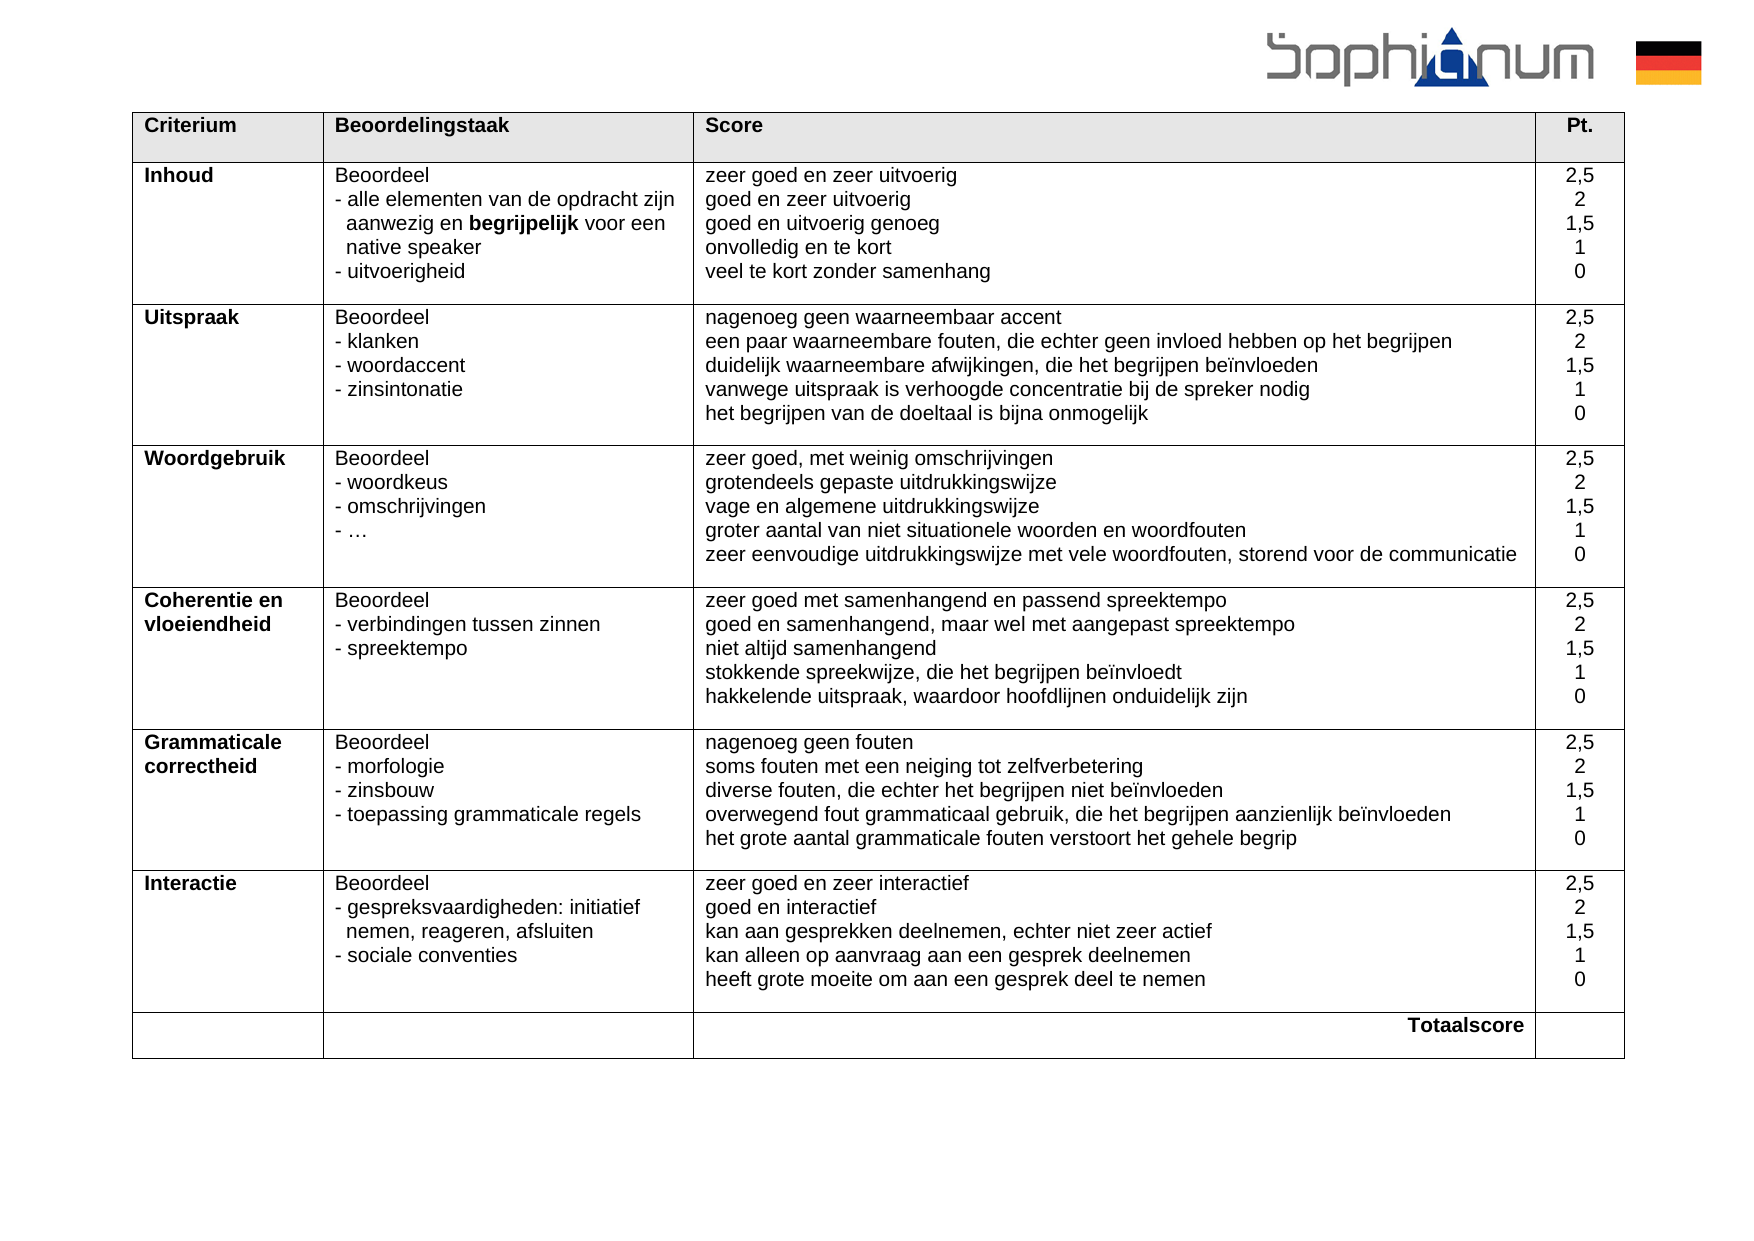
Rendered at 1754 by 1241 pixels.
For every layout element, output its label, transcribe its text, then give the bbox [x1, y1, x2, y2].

table_header Criterium [133, 113, 323, 162]
table_cell 2,5 2 1,5 1 0 [1536, 305, 1624, 445]
table_cell Beoordeel - alle elementen van de opdracht zijn aanwezig en begrijpelijk voor een native speaker - uitvoerigheid [324, 163, 693, 303]
table_header Score [694, 113, 1535, 162]
table_cell nagenoeg geen fouten soms fouten met een neiging tot zelfverbetering diverse fouten, die echter het begrijpen niet beïnvloeden overwegend fout grammaticaal gebruik, die het begrijpen aanzienlijk beïnvloeden het grote aantal grammaticale fouten verstoort het gehele begrip [694, 730, 1535, 870]
table_cell 2,5 2 1,5 1 0 [1536, 163, 1624, 303]
table_cell 2,5 2 1,5 1 0 [1536, 588, 1624, 728]
table_cell zeer goed en zeer interactief goed en interactief kan aan gesprekken deelnemen, echter niet zeer actief kan alleen op aanvraag aan een gesprek deelnemen heeft grote moeite om aan een gesprek deel te nemen [694, 871, 1535, 1012]
table_cell [1536, 1013, 1624, 1058]
table_header Pt. [1536, 113, 1624, 162]
table_cell Grammaticale correctheid [133, 730, 323, 870]
table_header Beoordelingstaak [324, 113, 693, 162]
table_cell nagenoeg geen waarneembaar accent een paar waarneembare fouten, die echter geen invloed hebben op het begrijpen duidelijk waarneembare afwijkingen, die het begrijpen beïnvloeden vanwege uitspraak is verhoogde concentratie bij de spreker nodig het begrijpen van de doeltaal is bijna onmogelijk [694, 305, 1535, 445]
table_cell Uitspraak [133, 305, 323, 445]
table_cell 2,5 2 1,5 1 0 [1536, 446, 1624, 587]
picture [1247, 21, 1717, 93]
table_cell Beoordeel - klanken - woordaccent - zinsintonatie [324, 305, 693, 445]
table_cell Beoordeel - morfologie - zinsbouw - toepassing grammaticale regels [324, 730, 693, 870]
table_cell zeer goed en zeer uitvoerig goed en zeer uitvoerig goed en uitvoerig genoeg onvolledig en te kort veel te kort zonder samenhang [694, 163, 1535, 303]
table_cell 2,5 2 1,5 1 0 [1536, 871, 1624, 1012]
table_cell [133, 1013, 323, 1058]
table_cell [324, 1013, 693, 1058]
table_cell Beoordeel - woordkeus - omschrijvingen - … [324, 446, 693, 587]
table_cell 2,5 2 1,5 1 0 [1536, 730, 1624, 870]
table_cell Beoordeel - gespreksvaardigheden: initiatief nemen, reageren, afsluiten - sociale conventies [324, 871, 693, 1012]
table_cell Inhoud [133, 163, 323, 303]
table_cell Beoordeel - verbindingen tussen zinnen - spreektempo [324, 588, 693, 728]
table_cell Woordgebruik [133, 446, 323, 587]
table_cell zeer goed, met weinig omschrijvingen grotendeels gepaste uitdrukkingswijze vage en algemene uitdrukkingswijze groter aantal van niet situationele woorden en woordfouten zeer eenvoudige uitdrukkingswijze met vele woordfouten, storend voor de communicatie [694, 446, 1535, 587]
table_cell Totaalscore [694, 1013, 1535, 1058]
table_cell Coherentie en vloeiendheid [133, 588, 323, 728]
table_cell zeer goed met samenhangend en passend spreektempo goed en samenhangend, maar wel met aangepast spreektempo niet altijd samenhangend stokkende spreekwijze, die het begrijpen beïnvloedt hakkelende uitspraak, waardoor hoofdlijnen onduidelijk zijn [694, 588, 1535, 728]
table_cell Interactie [133, 871, 323, 1012]
